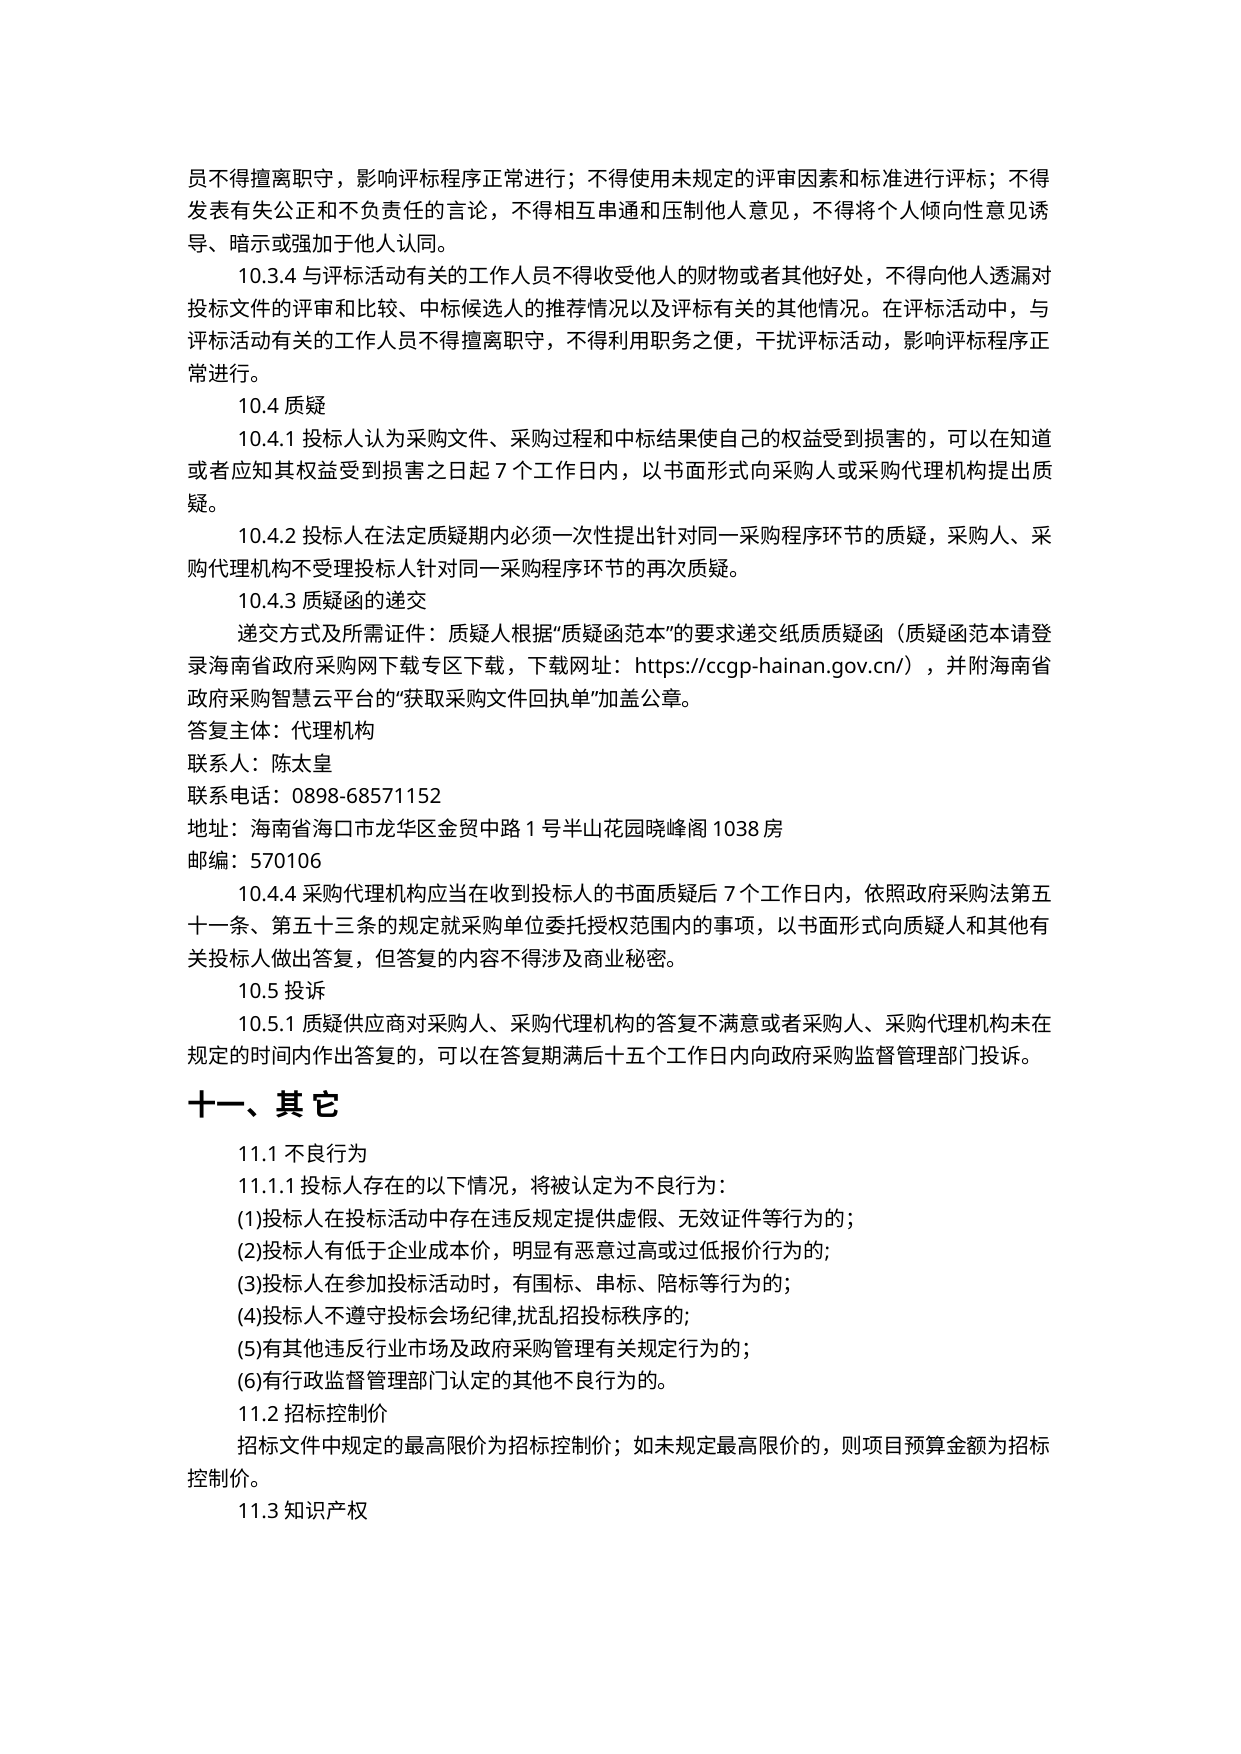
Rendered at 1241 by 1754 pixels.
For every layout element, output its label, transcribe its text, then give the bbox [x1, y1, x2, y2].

text 10.5.1 质疑供应商对采购人、采购代理机构的答复不满意或者采购人、采购代理机构未在规定的时间内作出答复的，可以在答复期满后十五个工作日内向政府采购监督管理部门投诉。 [187, 1007, 1053, 1072]
text (6)有行政监督管理部门认定的其他不良行为的。 [187, 1364, 1053, 1397]
text 递交方式及所需证件：质疑人根据“质疑函范本”的要求递交纸质质疑函（质疑函范本请登录海南省政府采购网下载专区下载，下载网址：https://ccgp-hainan.gov.cn/），并附海南省政府采购智慧云平台的“获取采购文件回执单”加盖公章。 [187, 617, 1053, 714]
text 11.3 知识产权 [187, 1494, 1053, 1527]
text 10.4.2 投标人在法定质疑期内必须一次性提出针对同一采购程序环节的质疑，采购人、采购代理机构不受理投标人针对同一采购程序环节的再次质疑。 [187, 519, 1053, 584]
text 联系电话：0898-68571152 [187, 779, 1053, 812]
text (2)投标人有低于企业成本价，明显有恶意过高或过低报价行为的; [187, 1234, 1053, 1267]
text 10.4.3 质疑函的递交 [187, 584, 1053, 617]
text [187, 162, 1053, 259]
text 招标文件中规定的最高限价为招标控制价；如未规定最高限价的，则项目预算金额为招标控制价。 [187, 1429, 1053, 1494]
text 11.2 招标控制价 [187, 1397, 1053, 1429]
text 答复主体：代理机构 [187, 714, 1053, 747]
text 10.4.1 投标人认为采购文件、采购过程和中标结果使自己的权益受到损害的，可以在知道或者应知其权益受到损害之日起7个工作日内，以书面形式向采购人或采购代理机构提出质疑。 [187, 422, 1053, 519]
text (1)投标人在投标活动中存在违反规定提供虚假、无效证件等行为的； [187, 1202, 1053, 1234]
text 10.4.4 采购代理机构应当在收到投标人的书面质疑后7个工作日内，依照政府采购法第五十一条、第五十三条的规定就采购单位委托授权范围内的事项，以书面形式向质疑人和其他有关投标人做出答复，但答复的内容不得涉及商业秘密。 [187, 877, 1053, 974]
text 十一、其 它 [187, 1072, 1053, 1137]
text (5)有其他违反行业市场及政府采购管理有关规定行为的； [187, 1332, 1053, 1364]
text 邮编：570106 [187, 844, 1053, 877]
text (4)投标人不遵守投标会场纪律,扰乱招投标秩序的; [187, 1299, 1053, 1332]
text 10.3.4 与评标活动有关的工作人员不得收受他人的财物或者其他好处，不得向他人透漏对投标文件的评审和比较、中标候选人的推荐情况以及评标有关的其他情况。在评标活动中，与评标活动有关的工作人员不得擅离职守，不得利用职务之便，干扰评标活动，影响评标程序正常进行。 [187, 259, 1053, 389]
text 联系人：陈太皇 [187, 747, 1053, 779]
text 11.1 不良行为 [187, 1137, 1053, 1169]
text 10.4 质疑 [187, 389, 1053, 422]
text 10.5 投诉 [187, 974, 1053, 1007]
text (3)投标人在参加投标活动时，有围标、串标、陪标等行为的； [187, 1267, 1053, 1299]
text 11.1.1投标人存在的以下情况，将被认定为不良行为： [187, 1169, 1053, 1202]
text 地址：海南省海口市龙华区金贸中路1号半山花园晓峰阁1038房 [187, 812, 1053, 844]
